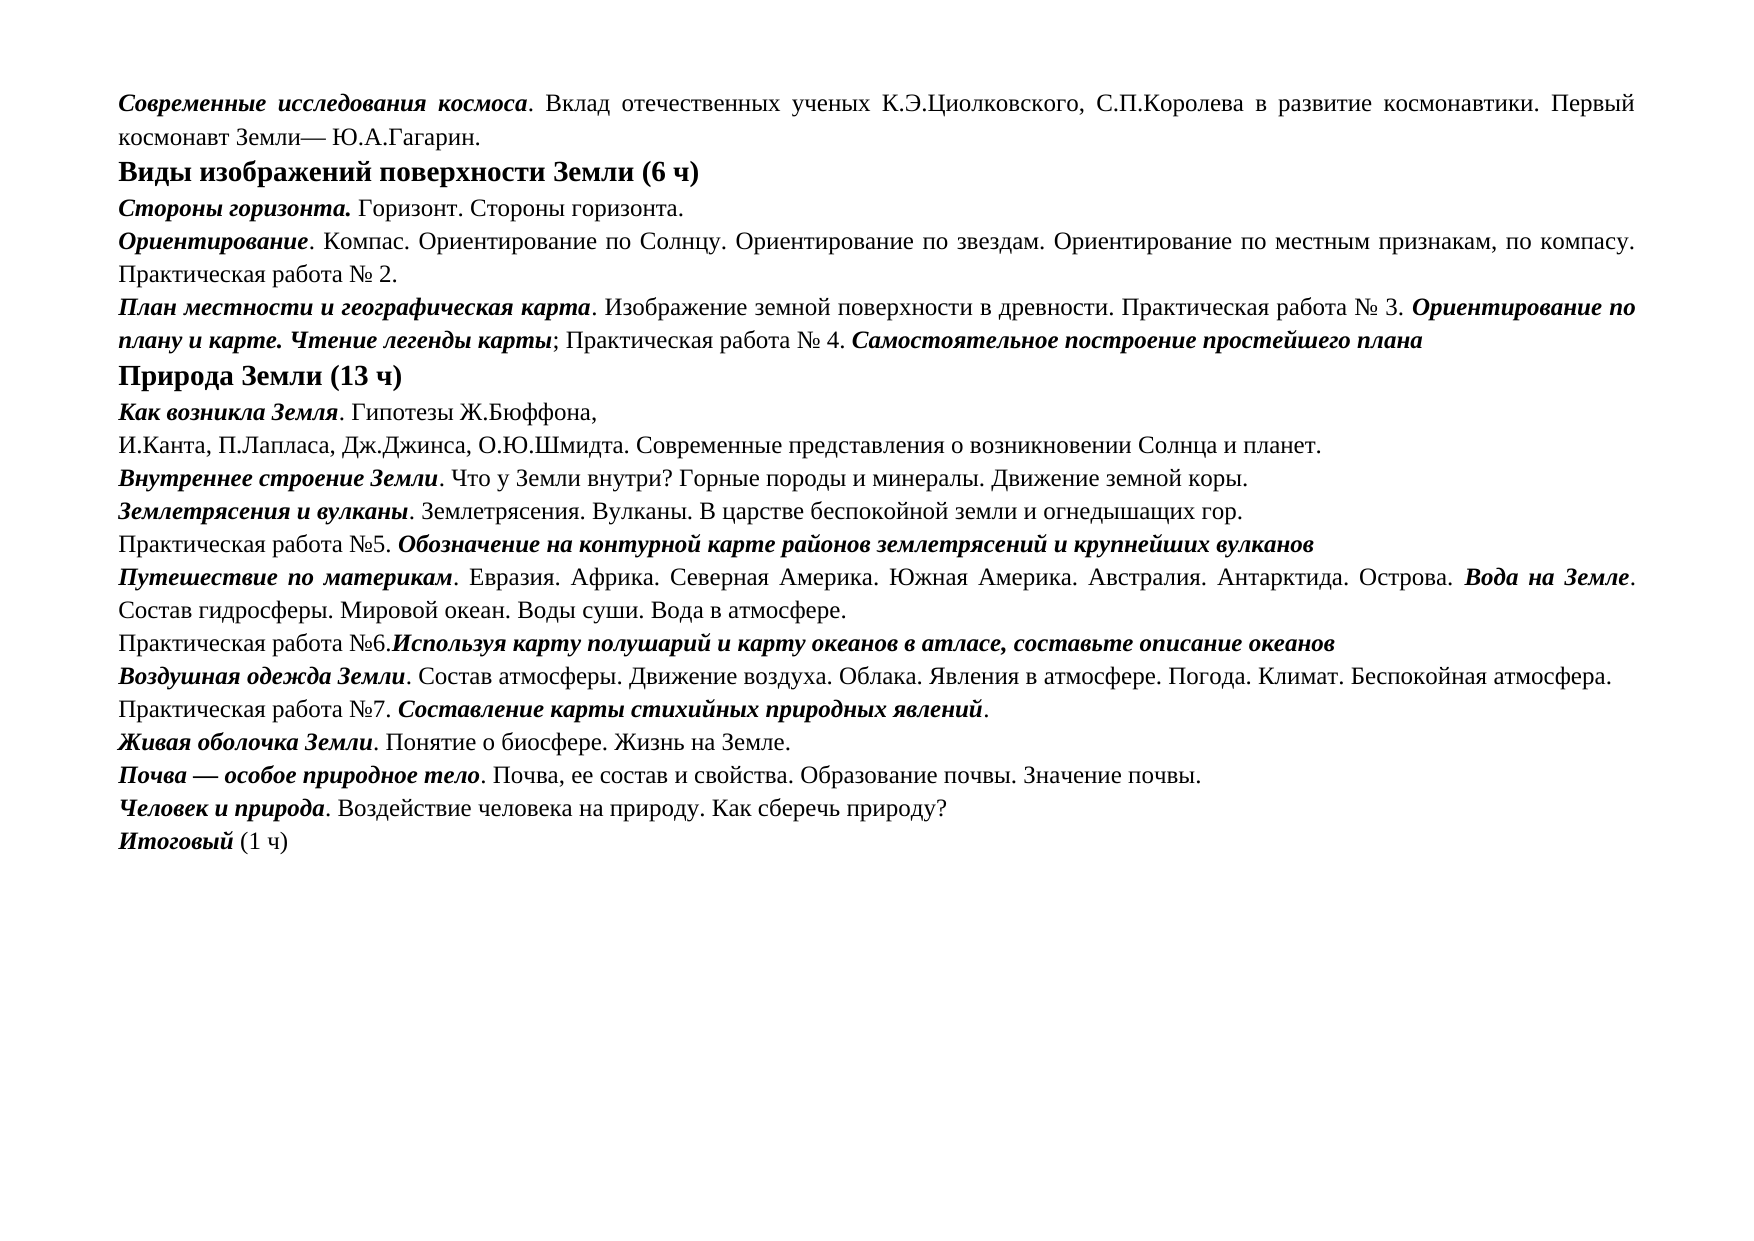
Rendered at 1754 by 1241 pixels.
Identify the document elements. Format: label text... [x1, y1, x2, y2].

text Воздушная одежда Земли. Состав атмосферы. Движение воздуха. Облака. Явления в атмосфере. Погода. Климат. Беспокойная атмосфера. [118, 661, 1636, 690]
text Землетрясения и вулканы. Землетрясения. Вулканы. В царстве беспокойной земли и огнедышащих гор. [118, 496, 1636, 524]
text Природа Земли (13 ч) [118, 358, 1636, 392]
text Путешествие по материкам. Евразия. Африка. Северная Америка. Южная Америка. Австралия. Антарктида. Острова. Вода на Земле. Состав гидросферы. Мировой океан. Воды суши. Вода в атмосфере. [118, 562, 1636, 624]
text Современные исследования космоса. Вклад отечественных ученых К.Э.Циолковского, С.П.Королева в развитие космонавтики. Первый космонавт Земли— Ю.А.Гагарин. [118, 88, 1636, 150]
text И.Канта, П.Лапласа, Дж.Джинса, О.Ю.Шмидта. Современные представления о возникновении Солнца и планет. [118, 430, 1636, 458]
text Практическая работа №5. Обозначение на контурной карте районов землетрясений и крупнейших вулканов [118, 529, 1636, 558]
text Человек и природа. Воздействие человека на природу. Как сберечь природу? [118, 793, 1636, 822]
text Как возникла Земля. Гипотезы Ж.Бюффона, [118, 397, 1636, 426]
text Стороны горизонта. Горизонт. Стороны горизонта. [118, 193, 1636, 222]
text Почва — особое природное тело. Почва, ее состав и свойства. Образование почвы. Значение почвы. [118, 760, 1636, 789]
text Практическая работа №6.Используя карту полушарий и карту океанов в атласе, составьте описание океанов [118, 628, 1636, 657]
text Живая оболочка Земли. Понятие о биосфере. Жизнь на Земле. [118, 727, 1636, 756]
text Итоговый (1 ч) [118, 826, 1636, 855]
text Виды изображений поверхности Земли (6 ч) [118, 154, 1636, 188]
text План местности и географическая карта. Изображение земной поверхности в древности. Практическая работа № 3. Ориентирование по плану и карте. Чтение легенды карты; Практическая работа № 4. Самостоятельное построение простейшего плана [118, 292, 1636, 354]
text Внутреннее строение Земли. Что у Земли внутри? Горные породы и минералы. Движение земной коры. [118, 463, 1636, 492]
text Ориентирование. Компас. Ориентирование по Солнцу. Ориентирование по звездам. Ориентирование по местным признакам, по компасу. Практическая работа № 2. [118, 226, 1636, 288]
text Практическая работа №7. Составление карты стихийных природных явлений. [118, 694, 1636, 723]
